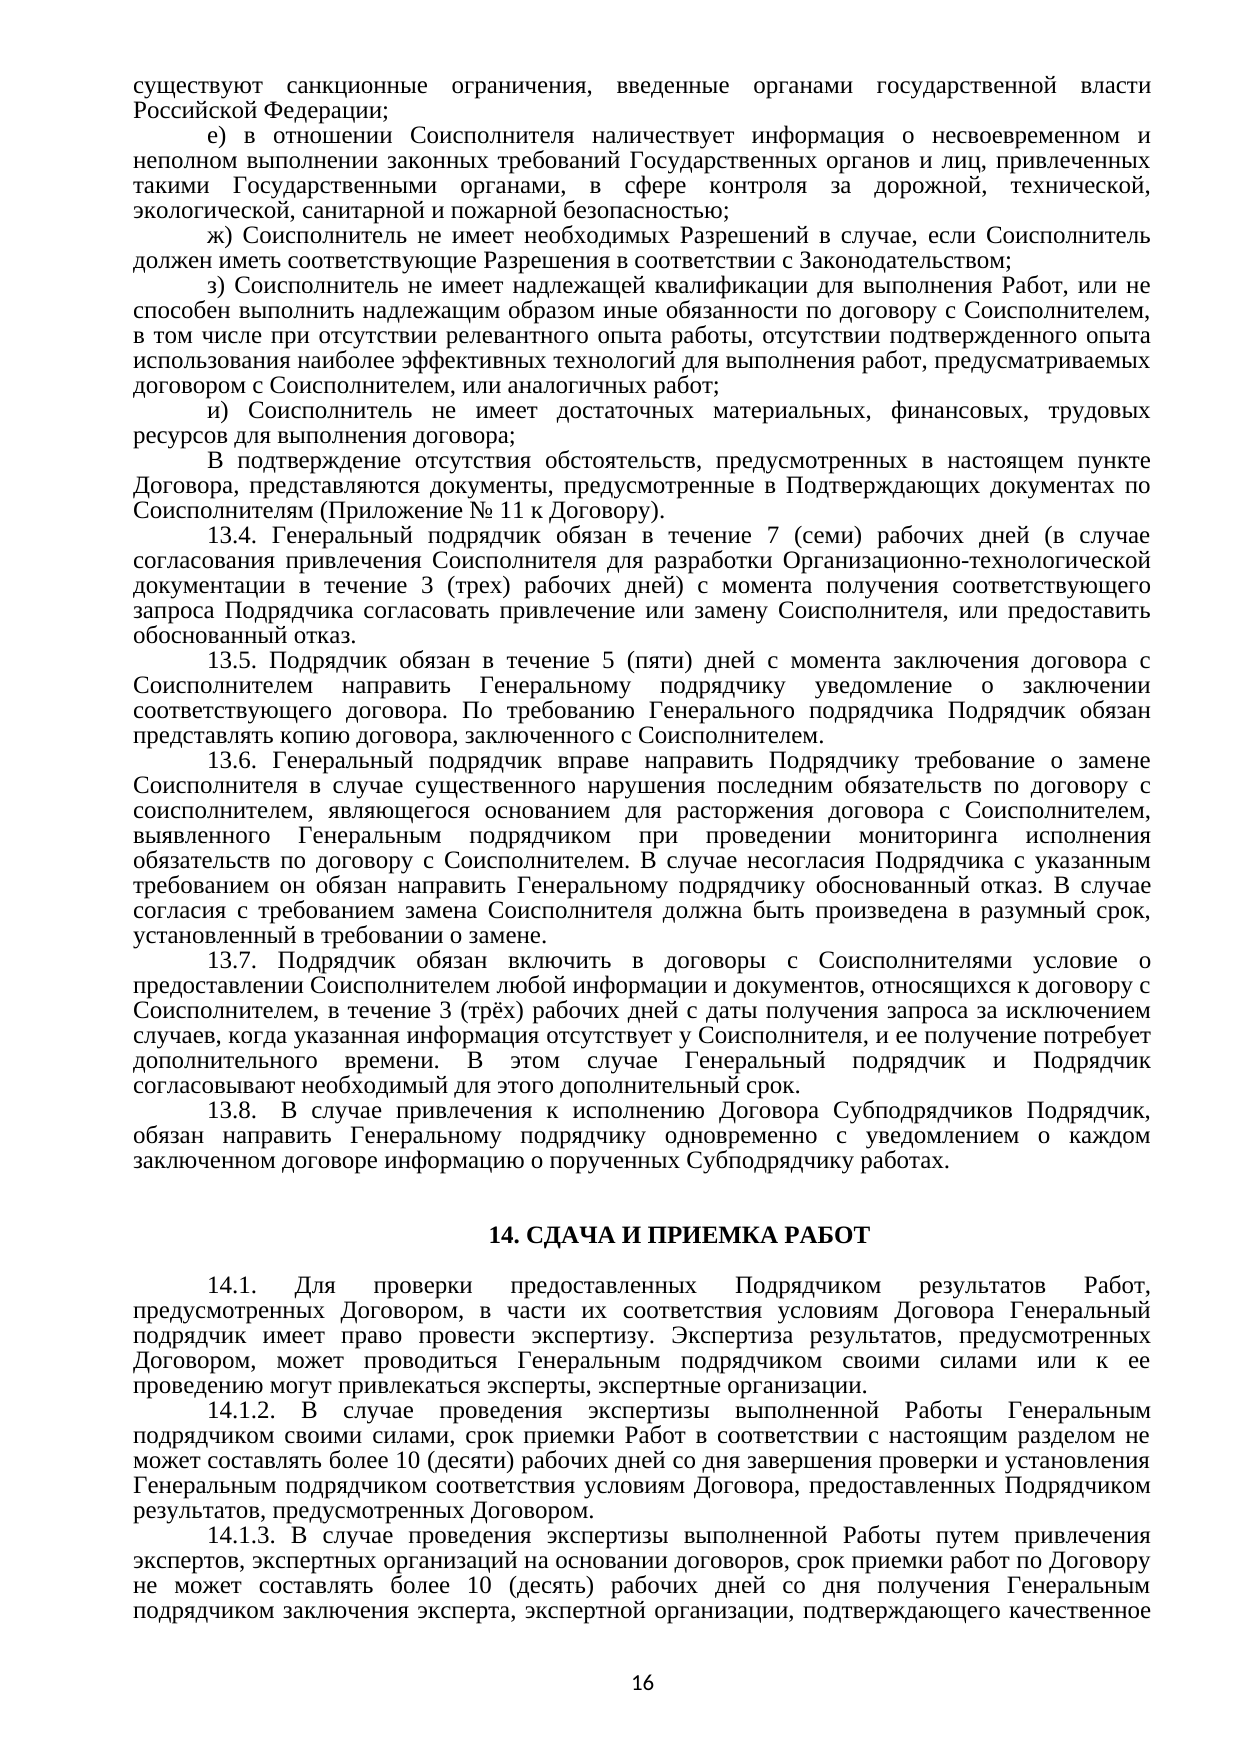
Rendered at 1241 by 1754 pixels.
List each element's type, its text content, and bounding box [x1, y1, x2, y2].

text 13.4. Генеральный подрядчик обязан в течение 7 (семи) рабочих дней (в случае согласования привлечения Соисполнителя для разработки Организационно-технологической документации в течение 3 (трех) рабочих дней) с момента получения соответствующего запроса Подрядчика согласовать привлечение или замену Соисполнителя, или предоставить обоснованный отказ. [133, 524, 1152, 649]
text ж) Соисполнитель не имеет необходимых Разрешений в случае, если Соисполнитель должен иметь соответствующие Разрешения в соответствии с Законодательством; [133, 224, 1152, 274]
text 13.8. В случае привлечения к исполнению Договора Субподрядчиков Подрядчик, обязан направить Генеральному подрядчику одновременно с уведомлением о каждом заключенном договоре информацию о порученных Субподрядчику работах. [133, 1099, 1152, 1174]
text 13.6. Генеральный подрядчик вправе направить Подрядчику требование о замене Соисполнителя в случае существенного нарушения последним обязательств по договору с соисполнителем, являющегося основанием для расторжения договора с Соисполнителем, выявленного Генеральным подрядчиком при проведении мониторинга исполнения обязательств по договору с Соисполнителем. В случае несогласия Подрядчика с указанным требованием он обязан направить Генеральному подрядчику обоснованный отказ. В случае согласия с требованием замена Соисполнителя должна быть произведена в разумный срок, установленный в требовании о замене. [133, 749, 1152, 949]
text 13.7. Подрядчик обязан включить в договоры с Соисполнителями условие о предоставлении Соисполнителем любой информации и документов, относящихся к договору с Соисполнителем, в течение 3 (трёх) рабочих дней с даты получения запроса за исключением случаев, когда указанная информация отсутствует у Соисполнителя, и ее получение потребует дополнительного времени. В этом случае Генеральный подрядчик и Подрядчик согласовывают необходимый для этого дополнительный срок. [133, 949, 1152, 1099]
text 13.5. Подрядчик обязан в течение 5 (пяти) дней с момента заключения договора с Соисполнителем направить Генеральному подрядчику уведомление о заключении соответствующего договора. По требованию Генерального подрядчика Подрядчик обязан представлять копию договора, заключенного с Соисполнителем. [133, 649, 1152, 749]
text 14.1.2. В случае проведения экспертизы выполненной Работы Генеральным подрядчиком своими силами, срок приемки Работ в соответствии с настоящим разделом не может составлять более 10 (десяти) рабочих дней со дня завершения проверки и установления Генеральным подрядчиком соответствия условиям Договора, предоставленных Подрядчиком результатов, предусмотренных Договором. [133, 1399, 1152, 1524]
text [133, 74, 1152, 124]
text и) Соисполнитель не имеет достаточных материальных, финансовых, трудовых ресурсов для выполнения договора; [133, 399, 1152, 449]
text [133, 1524, 1152, 1624]
text 14.1. Для проверки предоставленных Подрядчиком результатов Работ, предусмотренных Договором, в части их соответствия условиям Договора Генеральный подрядчик имеет право провести экспертизу. Экспертиза результатов, предусмотренных Договором, может проводиться Генеральным подрядчиком своими силами или к ее проведению могут привлекаться эксперты, экспертные организации. [133, 1274, 1152, 1399]
text е) в отношении Соисполнителя наличествует информация о несвоевременном и неполном выполнении законных требований Государственных органов и лиц, привлеченных такими Государственными органами, в сфере контроля за дорожной, технической, экологической, санитарной и пожарной безопасностью; [133, 124, 1152, 224]
text В подтверждение отсутствия обстоятельств, предусмотренных в настоящем пункте Договора, представляются документы, предусмотренные в Подтверждающих документах по Соисполнителям (Приложение № 11 к Договору). [133, 449, 1152, 524]
text з) Соисполнитель не имеет надлежащей квалификации для выполнения Работ, или не способен выполнить надлежащим образом иные обязанности по договору с Соисполнителем, в том числе при отсутствии релевантного опыта работы, отсутствии подтвержденного опыта использования наиболее эффективных технологий для выполнения работ, предусматриваемых договором с Соисполнителем, или аналогичных работ; [133, 274, 1152, 399]
text 14. СДАЧА И ПРИЕМКА РАБОТ [133, 1224, 1152, 1249]
